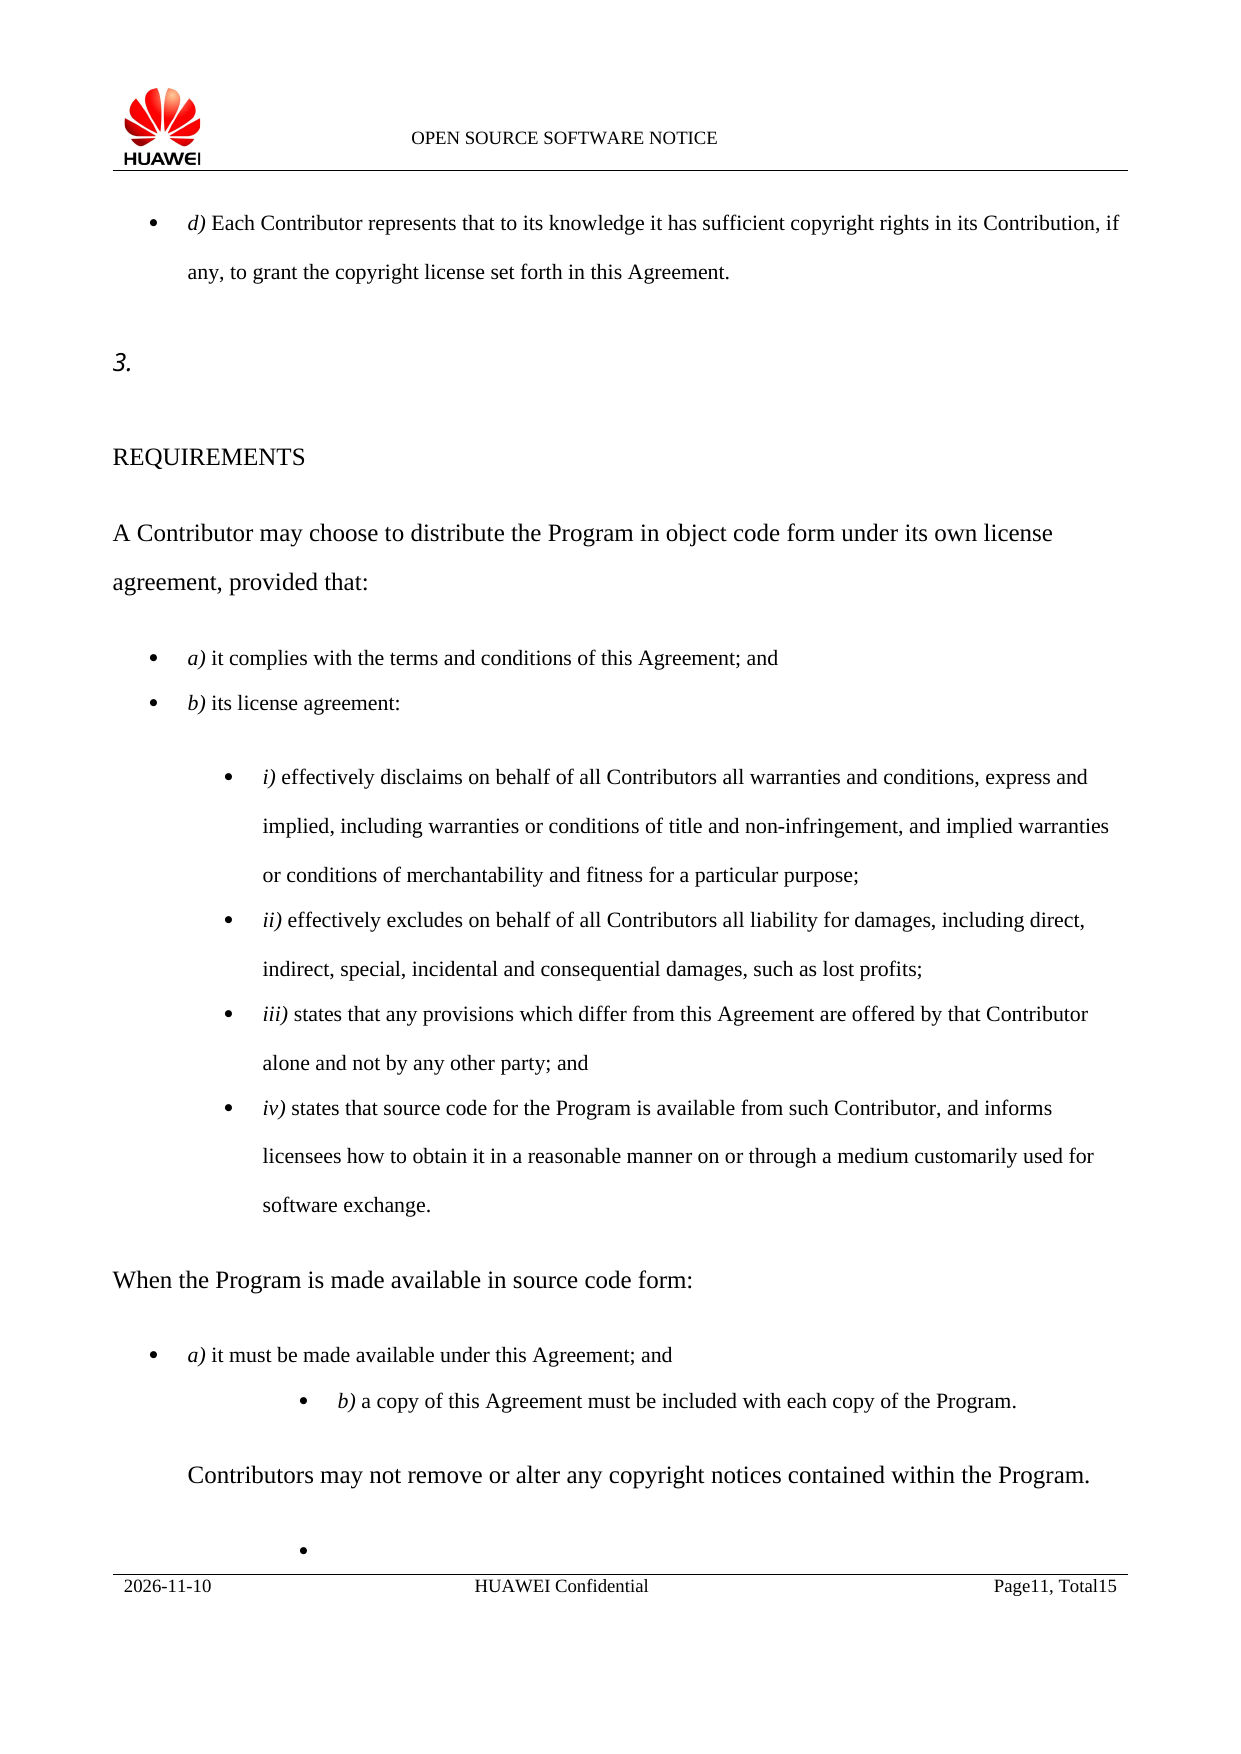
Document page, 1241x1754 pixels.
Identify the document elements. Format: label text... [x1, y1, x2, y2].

list iv) states that source code for the Program is available from such Contributor, and informs licensees how to obtain it in a reasonable manner on or through a medium customarily used for software exchange. [225, 1091, 1128, 1221]
list iii) states that any provisions which differ from this Agreement are offered by that Contributor alone and not by any other party; and [225, 997, 1128, 1078]
list ii) effectively excludes on behalf of all Contributors all liability for damages, including direct, indirect, special, incidental and consequential damages, such as lost profits; [225, 903, 1128, 984]
list b) a copy of this Agreement must be included with each copy of the Program. [300, 1384, 1128, 1416]
list d) Each Contributor represents that to its knowledge it has sufficient copyright rights in its Contribution, if any, to grant the copyright license set forth in this Agreement. [150, 206, 1128, 288]
text A Contributor may choose to distribute the Program in object code form under its own license agreement, provided that: [112, 517, 1128, 598]
text Contributors may not remove or alter any copyright notices contained within the Program. [187, 1458, 1128, 1491]
text When the Program is made available in source code form: [112, 1263, 1128, 1295]
text REQUIREMENTS [112, 441, 1128, 473]
list a) it complies with the terms and conditions of this Agreement; and [150, 641, 1128, 674]
text 3. [112, 329, 1128, 394]
picture [124, 88, 201, 165]
list b) its license agreement: [150, 686, 1128, 719]
list i) effectively disclaims on behalf of all Contributors all warranties and conditions, express and implied, including warranties or conditions of title and non-infringement, and implied warranties or conditions of merchantability and fitness for a particular purpose; [225, 761, 1128, 891]
list a) it must be made available under this Agreement; and [150, 1339, 1128, 1371]
